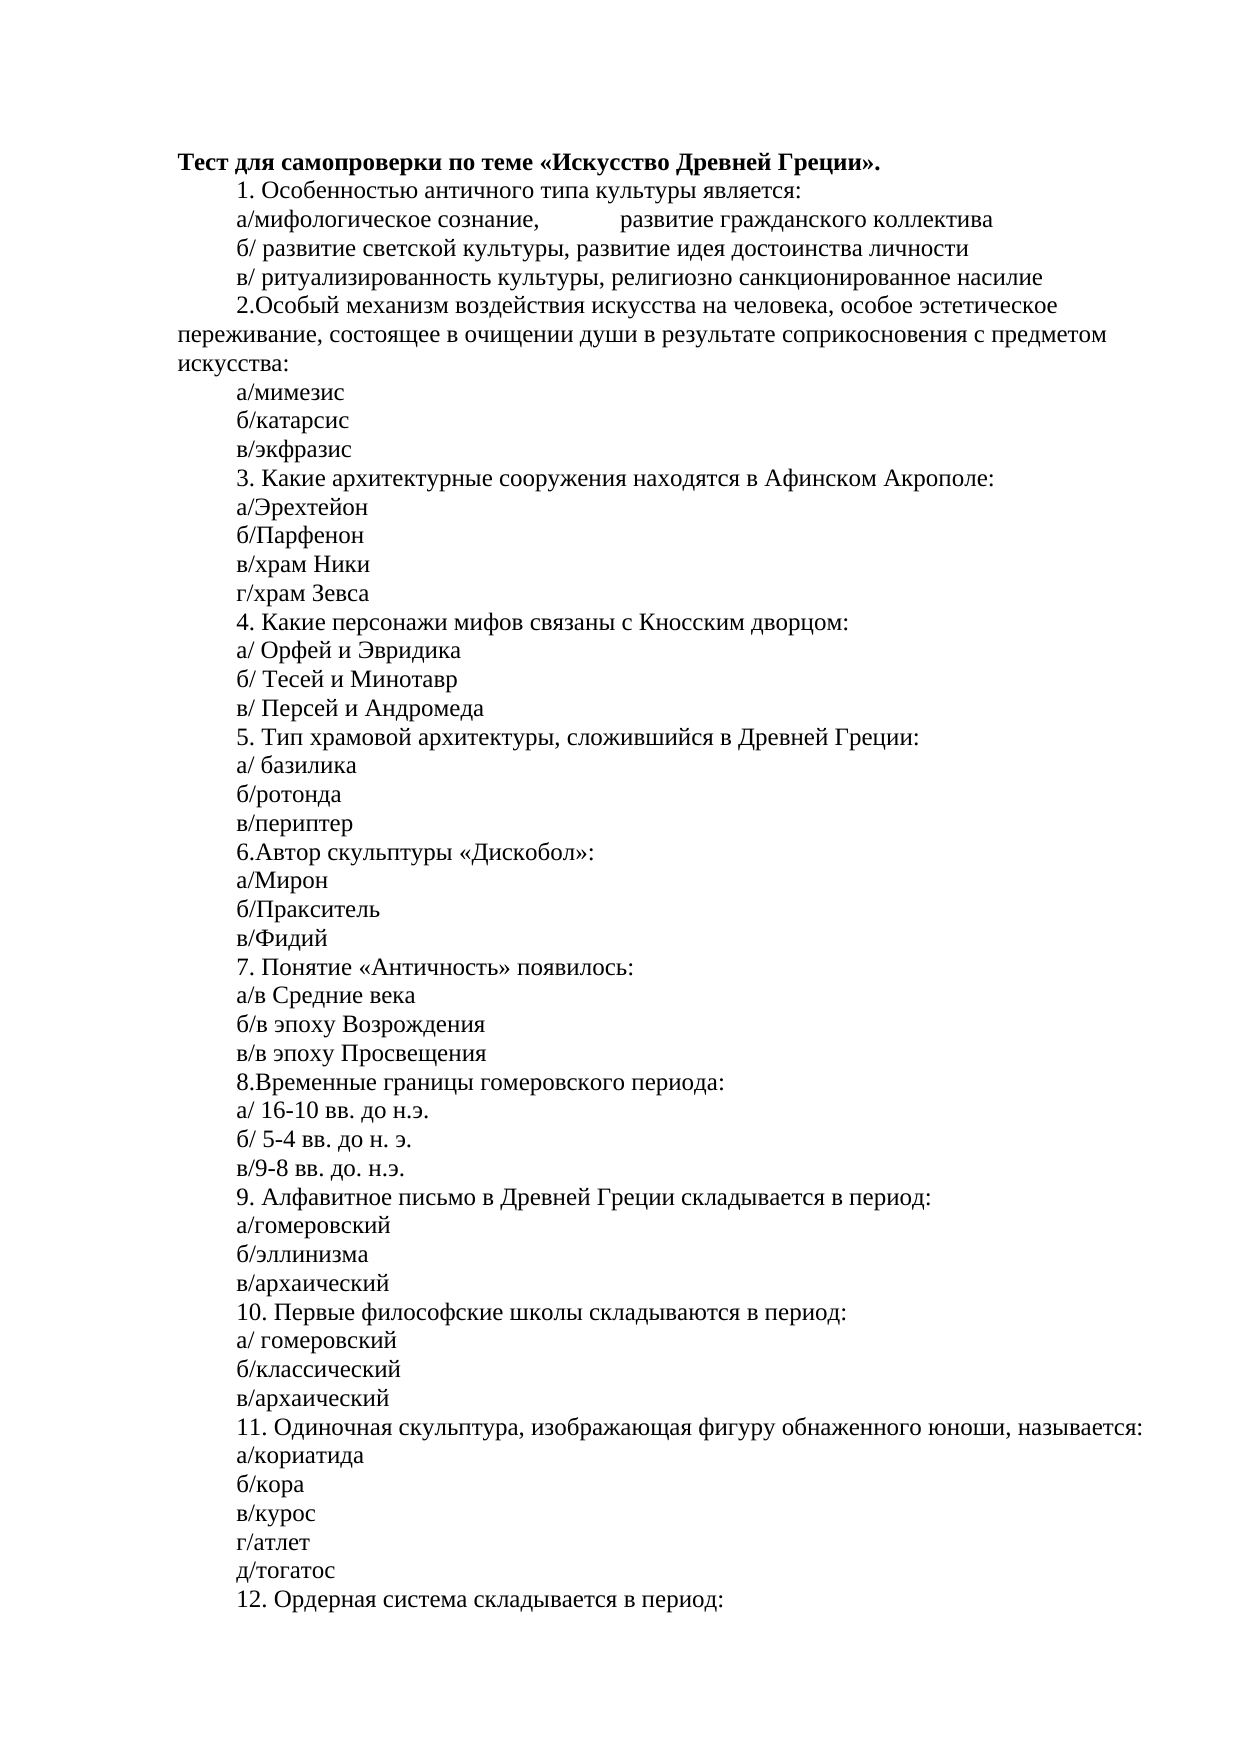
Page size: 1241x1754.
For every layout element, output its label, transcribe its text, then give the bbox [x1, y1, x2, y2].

text б/классический [177, 1354, 1152, 1383]
text в/9-8 вв. до. н.э. [177, 1153, 1152, 1182]
text в/архаический [177, 1383, 1152, 1412]
text а/ 16-10 вв. до н.э. [177, 1096, 1152, 1124]
text 12. Ордерная система складывается в период: [177, 1584, 1152, 1613]
text в/курос [177, 1498, 1152, 1527]
text Тест для самопроверки по теме «Искусство Древней Греции». [177, 147, 1152, 176]
text а/в Средние века [177, 981, 1152, 1009]
text 1. Особенностью античного типа культуры является: [177, 176, 1152, 204]
text в/Фидий [177, 923, 1152, 952]
text г/храм Зевса [177, 578, 1152, 607]
text а/Эрехтейон [177, 492, 1152, 521]
text в/экфразис [177, 434, 1152, 463]
text 4. Какие персонажи мифов связаны с Кносским дворцом: [177, 607, 1152, 636]
text в/в эпоху Просвещения [177, 1038, 1152, 1067]
text б/в эпоху Возрождения [177, 1009, 1152, 1038]
text а/мифологическое сознание, развитие гражданского коллектива [177, 204, 1152, 233]
text 6.Автор скульптуры «Дискобол»: [177, 837, 1152, 866]
text 11. Одиночная скульптура, изображающая фигуру обнаженного юноши, называется: [177, 1412, 1152, 1441]
text б/ 5-4 вв. до н. э. [177, 1124, 1152, 1153]
text в/ ритуализированность культуры, религиозно санкционированное насилие [177, 262, 1152, 291]
text б/катарсис [177, 406, 1152, 434]
text б/ Тесей и Минотавр [177, 664, 1152, 693]
text 5. Тип храмовой архитектуры, сложившийся в Древней Греции: [177, 722, 1152, 751]
text в/периптер [177, 808, 1152, 837]
text г/атлет [177, 1527, 1152, 1556]
text а/ гомеровский [177, 1326, 1152, 1354]
text 3. Какие архитектурные сооружения находятся в Афинском Акрополе: [177, 463, 1152, 492]
text 2.Особый механизм воздействия искусства на человека, особое эстетическое переживание, состоящее в очищении души в результате соприкосновения с предметом искусства: [177, 291, 1152, 377]
text а/Мирон [177, 866, 1152, 894]
text 9. Алфавитное письмо в Древней Греции складывается в период: [177, 1182, 1152, 1211]
text в/храм Ники [177, 549, 1152, 578]
text б/ротонда [177, 779, 1152, 808]
text в/архаический [177, 1268, 1152, 1297]
text а/ Орфей и Эвридика [177, 636, 1152, 664]
text б/Пракситель [177, 894, 1152, 923]
text б/кора [177, 1469, 1152, 1498]
text б/Парфенон [177, 521, 1152, 549]
text б/ развитие светской культуры, развитие идея достоинства личности [177, 233, 1152, 262]
text а/ базилика [177, 751, 1152, 779]
text а/мимезис [177, 377, 1152, 406]
text а/кориатида [177, 1441, 1152, 1469]
text 8.Временные границы гомеровского периода: [177, 1067, 1152, 1096]
text б/эллинизма [177, 1239, 1152, 1268]
text а/гомеровский [177, 1211, 1152, 1239]
text 7. Понятие «Античность» появилось: [177, 952, 1152, 981]
text в/ Персей и Андромеда [177, 693, 1152, 722]
text д/тогатос [177, 1556, 1152, 1584]
text 10. Первые философские школы складываются в период: [177, 1297, 1152, 1326]
